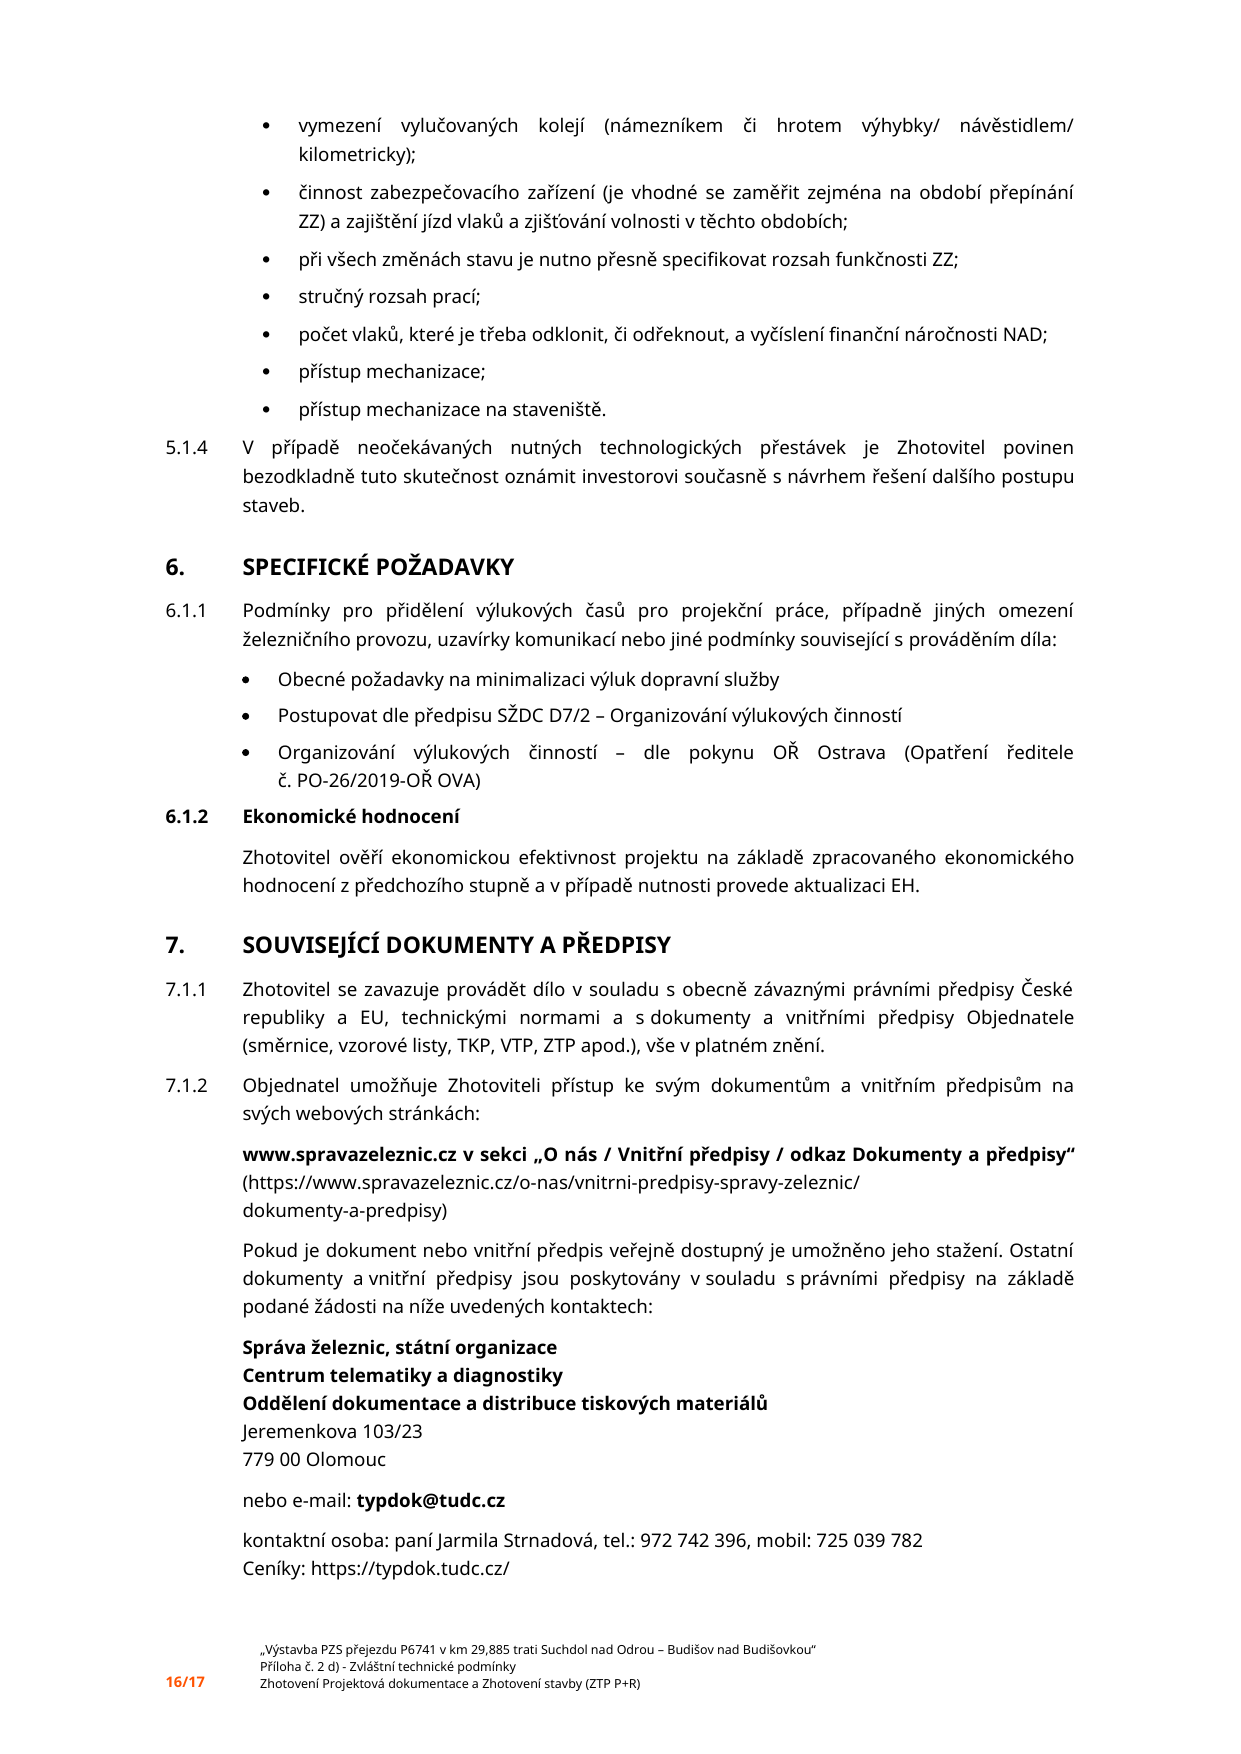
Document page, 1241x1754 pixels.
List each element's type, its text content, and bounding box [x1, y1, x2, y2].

list počet vlaků, které je třeba odklonit, či odřeknout, a vyčíslení finanční náročnosti NAD; [263, 321, 1075, 347]
list vymezení vylučovaných kolejí (námezníkem či hrotem výhybky/ návěstidlem/ kilometricky); [263, 112, 1075, 167]
text Správa železnic, státní organizace [242, 1334, 1075, 1360]
text Objednatel umožňuje Zhotoviteli přístup ke svým dokumentům a vnitřním předpisům na svých webových stránkách: [165, 1073, 1075, 1126]
text SPECIFICKÉ POŽADAVKY [165, 551, 1075, 582]
text Jeremenkova 103/23 [242, 1418, 1075, 1444]
text Oddělení dokumentace a distribuce tiskových materiálů [242, 1390, 1075, 1416]
text Ekonomické hodnocení [165, 803, 1075, 829]
text Pokud je dokument nebo vnitřní předpis veřejně dostupný je umožněno jeho stažení. Ostatní dokumenty a vnitřní předpisy jsou poskytovány v souladu s právními předpisy na základě podané žádosti na níže uvedených kontaktech: [242, 1238, 1075, 1319]
text SOUVISEJÍCÍ DOKUMENTY A PŘEDPISY [165, 929, 1075, 960]
text www.spravazeleznic.cz v sekci „O nás / Vnitřní předpisy / odkaz Dokumenty a předpisy“ (https://www.spravazeleznic.cz/o-nas/vnitrni-predpisy-spravy-zeleznic/ dokumenty-a-predpisy) [242, 1141, 1075, 1223]
list při všech změnách stavu je nutno přesně specifikovat rozsah funkčnosti ZZ; [263, 246, 1075, 271]
text Centrum telematiky a diagnostiky [242, 1362, 1075, 1388]
list Zhotovitel ověří ekonomickou efektivnost projektu na základě zpracovaného ekonomického hodnocení z předchozího stupně a v případě nutnosti provede aktualizaci EH. [242, 844, 1075, 897]
list Organizování výlukových činností – dle pokynu OŘ Ostrava (Opatření ředitele č. PO-26/2019-OŘ OVA) [242, 739, 1075, 793]
list činnost zabezpečovacího zařízení (je vhodné se zaměřit zejména na období přepínání ZZ) a zajištění jízd vlaků a zjišťování volnosti v těchto obdobích; [263, 179, 1075, 234]
text Ceníky: https://typdok.tudc.cz/ [242, 1555, 1075, 1581]
text Zhotovitel se zavazuje provádět dílo v souladu s obecně závaznými právními předpisy České republiky a EU, technickými normami a s dokumenty a vnitřními předpisy Objednatele (směrnice, vzorové listy, TKP, VTP, ZTP apod.), vše v platném znění. [165, 976, 1075, 1058]
text V případě neočekávaných nutných technologických přestávek je Zhotovitel povinen bezodkladně tuto skutečnost oznámit investorovi současně s návrhem řešení dalšího postupu staveb. [165, 434, 1075, 518]
list Obecné požadavky na minimalizaci výluk dopravní služby [242, 666, 1075, 692]
text nebo e-mail: typdok@tudc.cz [242, 1487, 1075, 1512]
text Podmínky pro přidělení výlukových časů pro projekční práce, případně jiných omezení železničního provozu, uzavírky komunikací nebo jiné podmínky související s prováděním díla: [165, 598, 1075, 651]
list přístup mechanizace; [263, 359, 1075, 384]
list Postupovat dle předpisu SŽDC D7/2 – Organizování výlukových činností [242, 703, 1075, 728]
text 779 00 Olomouc [242, 1446, 1075, 1472]
text kontaktní osoba: paní Jarmila Strnadová, tel.: 972 742 396, mobil: 725 039 782 [242, 1527, 1075, 1553]
list přístup mechanizace na staveniště. [263, 396, 1075, 422]
list stručný rozsah prací; [263, 283, 1075, 309]
